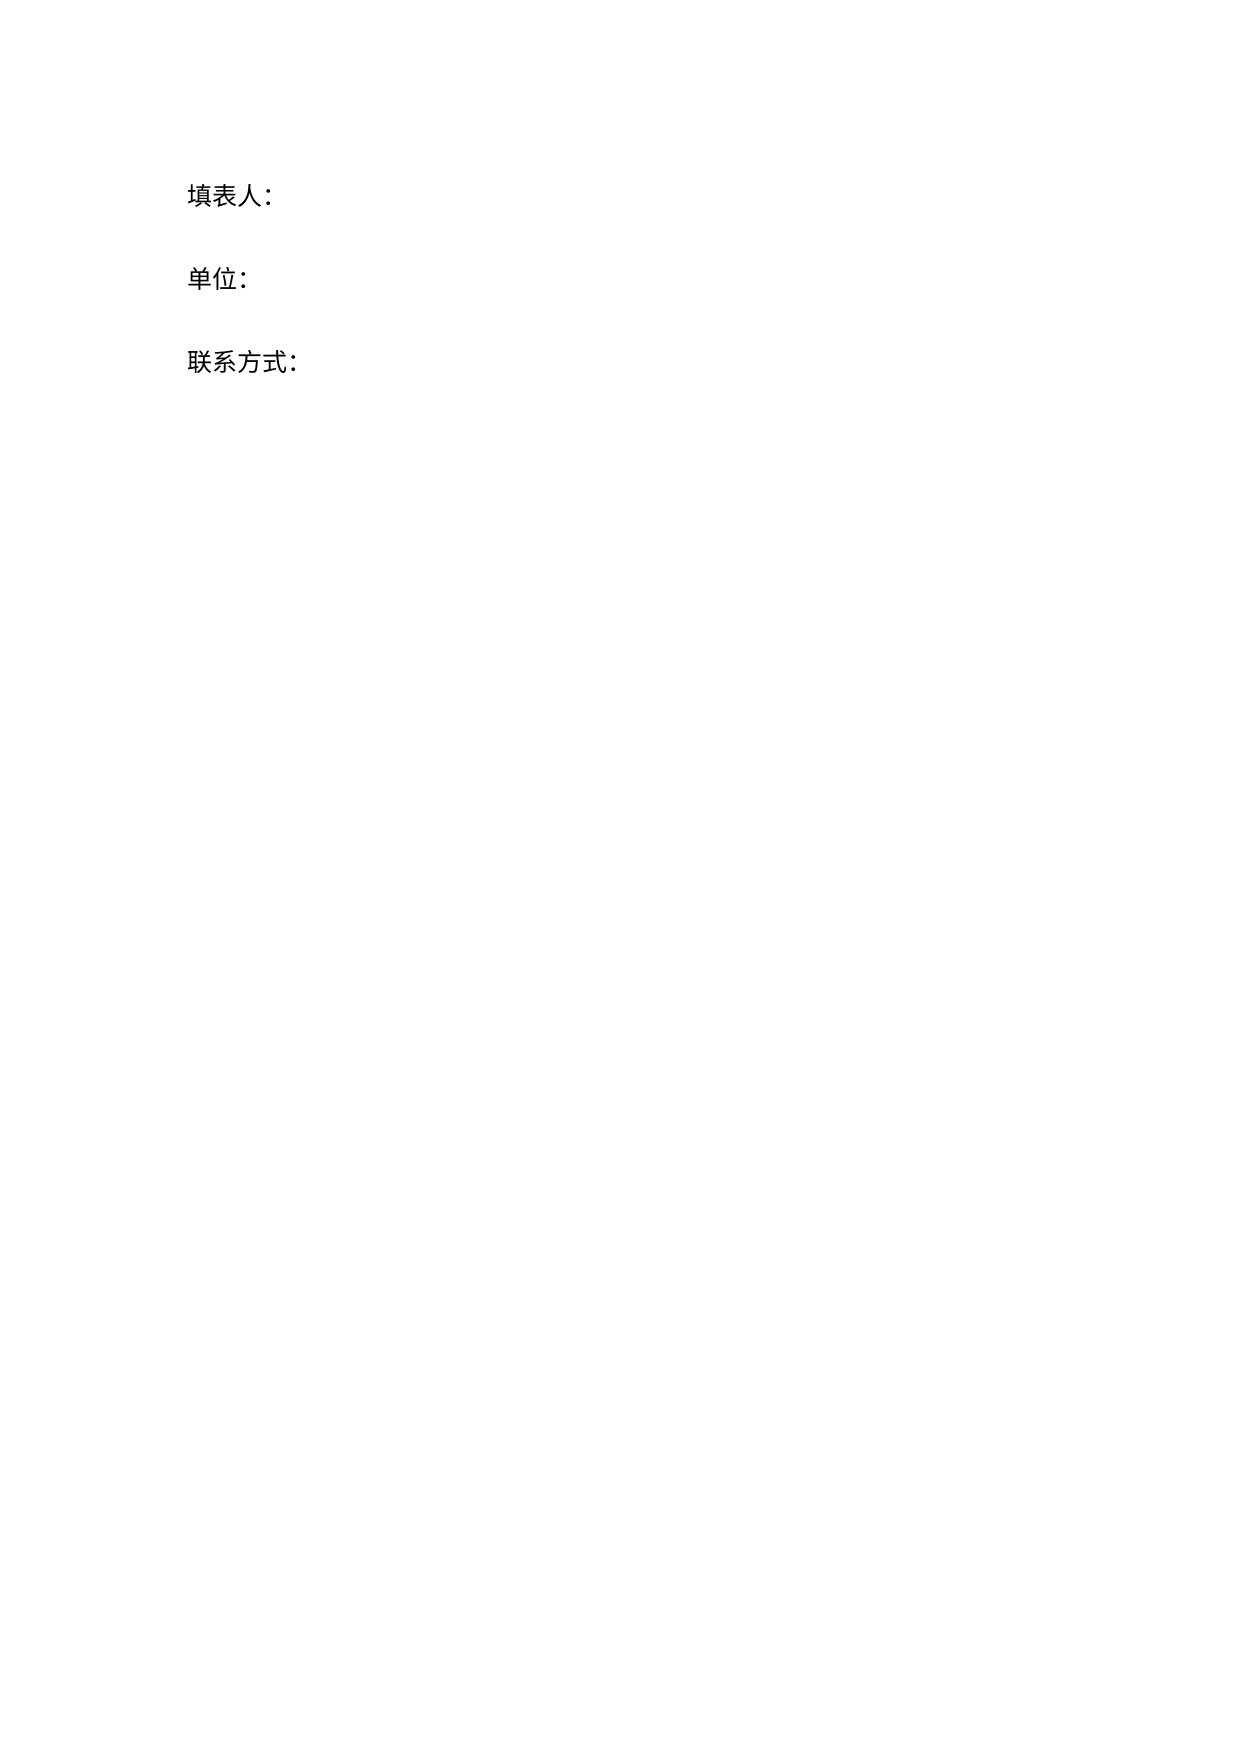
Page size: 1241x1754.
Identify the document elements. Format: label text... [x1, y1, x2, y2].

text 联系方式： [187, 328, 1053, 393]
text 填表人： [187, 162, 1053, 227]
text 单位： [187, 245, 1053, 310]
